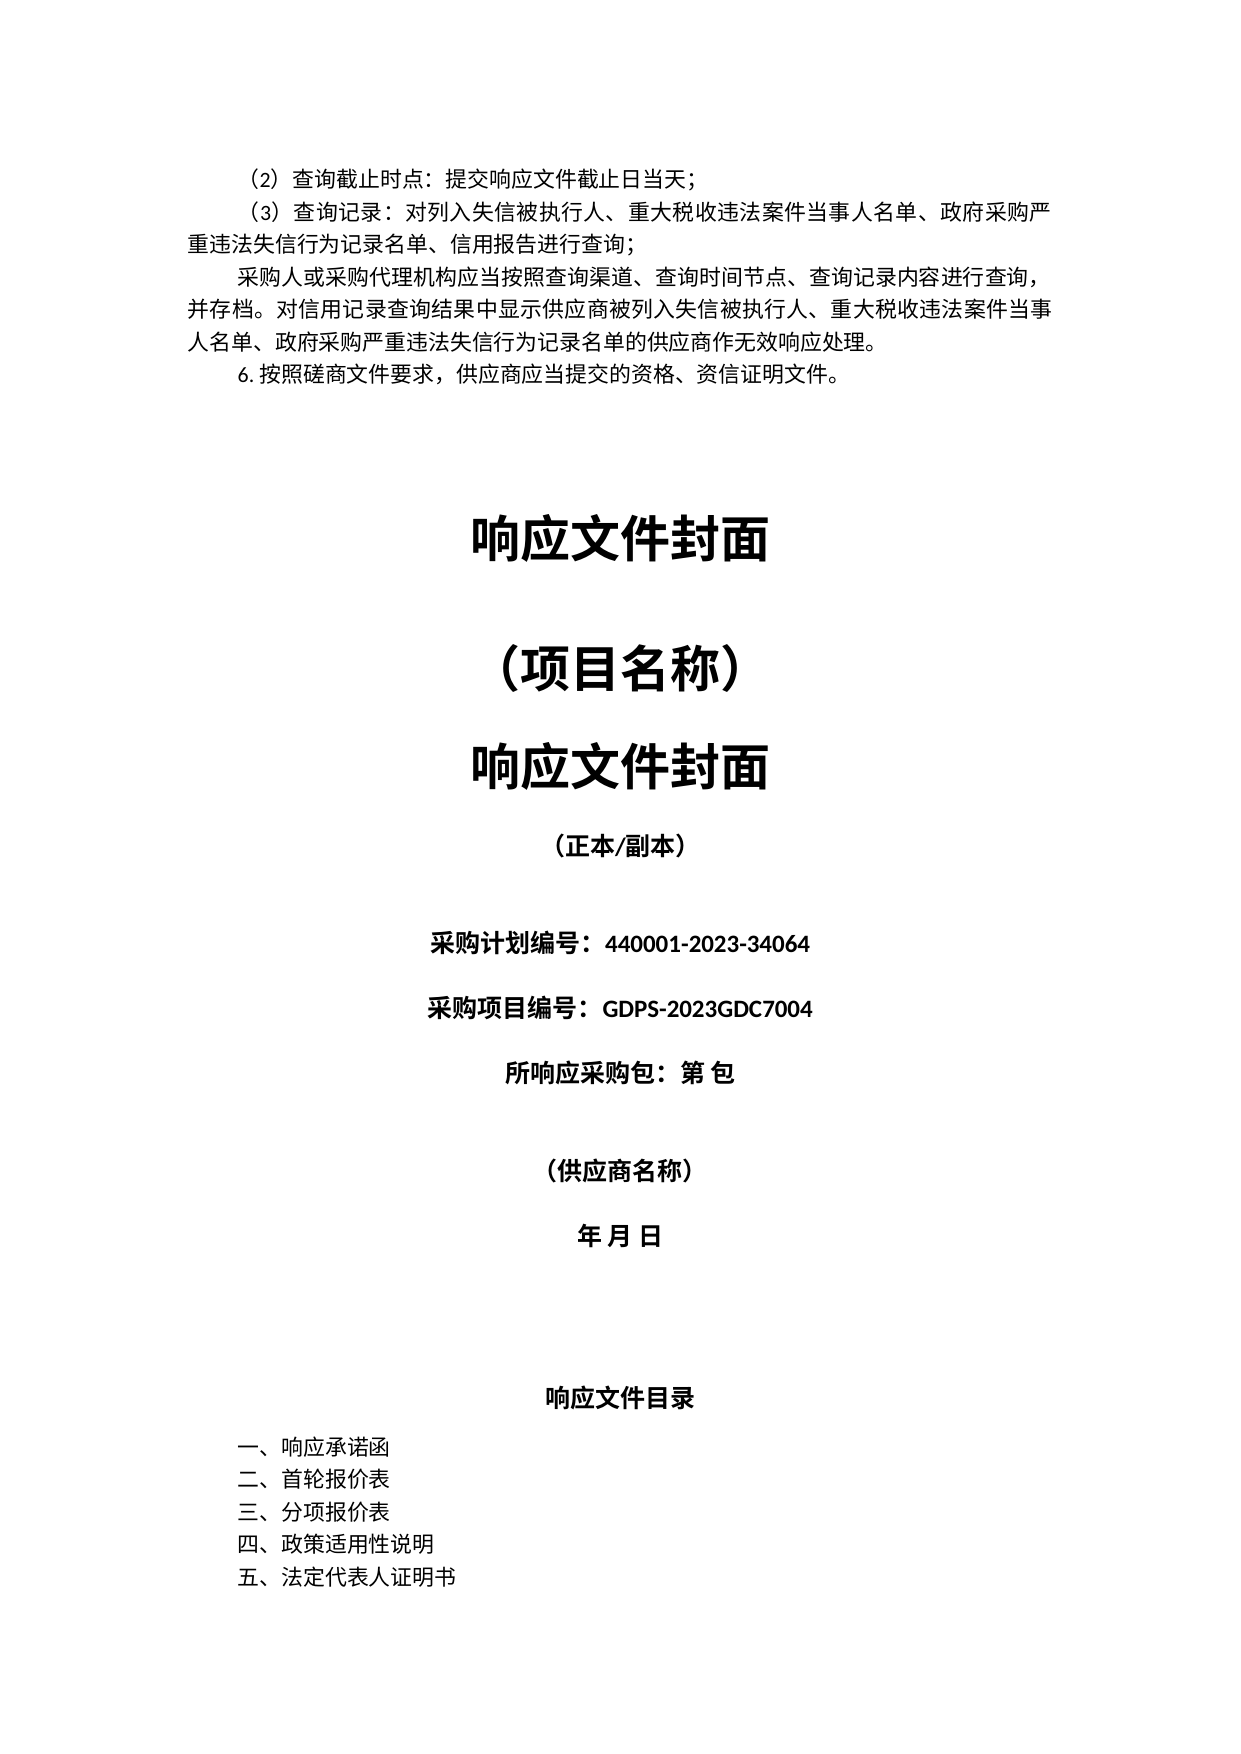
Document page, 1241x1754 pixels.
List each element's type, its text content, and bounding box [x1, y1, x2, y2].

text （正本/副本） [187, 812, 1053, 877]
text 五、法定代表人证明书 [187, 1559, 1053, 1592]
text 四、政策适用性说明 [187, 1527, 1053, 1559]
text （3）查询记录：对列入失信被执行人、重大税收违法案件当事人名单、政府采购严重违法失信行为记录名单、信用报告进行查询； [187, 194, 1053, 259]
text 响应文件封面 [187, 714, 1053, 812]
text （2）查询截止时点：提交响应文件截止日当天； [187, 162, 1053, 194]
text 6. 按照磋商文件要求，供应商应当提交的资格、资信证明文件。 [187, 357, 1053, 389]
text 所响应采购包：第 包 [187, 1039, 1053, 1104]
text 响应文件封面 [187, 487, 1053, 584]
text 年 月 日 [187, 1202, 1053, 1267]
text （供应商名称） [187, 1137, 1053, 1202]
text 二、首轮报价表 [187, 1462, 1053, 1494]
text 三、分项报价表 [187, 1494, 1053, 1527]
text 采购项目编号：GDPS-2023GDC7004 [187, 974, 1053, 1039]
text （项目名称） [187, 617, 1053, 714]
text 响应文件目录 [187, 1364, 1053, 1429]
text 一、响应承诺函 [187, 1429, 1053, 1462]
text 采购人或采购代理机构应当按照查询渠道、查询时间节点、查询记录内容进行查询，并存档。对信用记录查询结果中显示供应商被列入失信被执行人、重大税收违法案件当事人名单、政府采购严重违法失信行为记录名单的供应商作无效响应处理。 [187, 259, 1053, 357]
text 采购计划编号：440001-2023-34064 [187, 909, 1053, 974]
